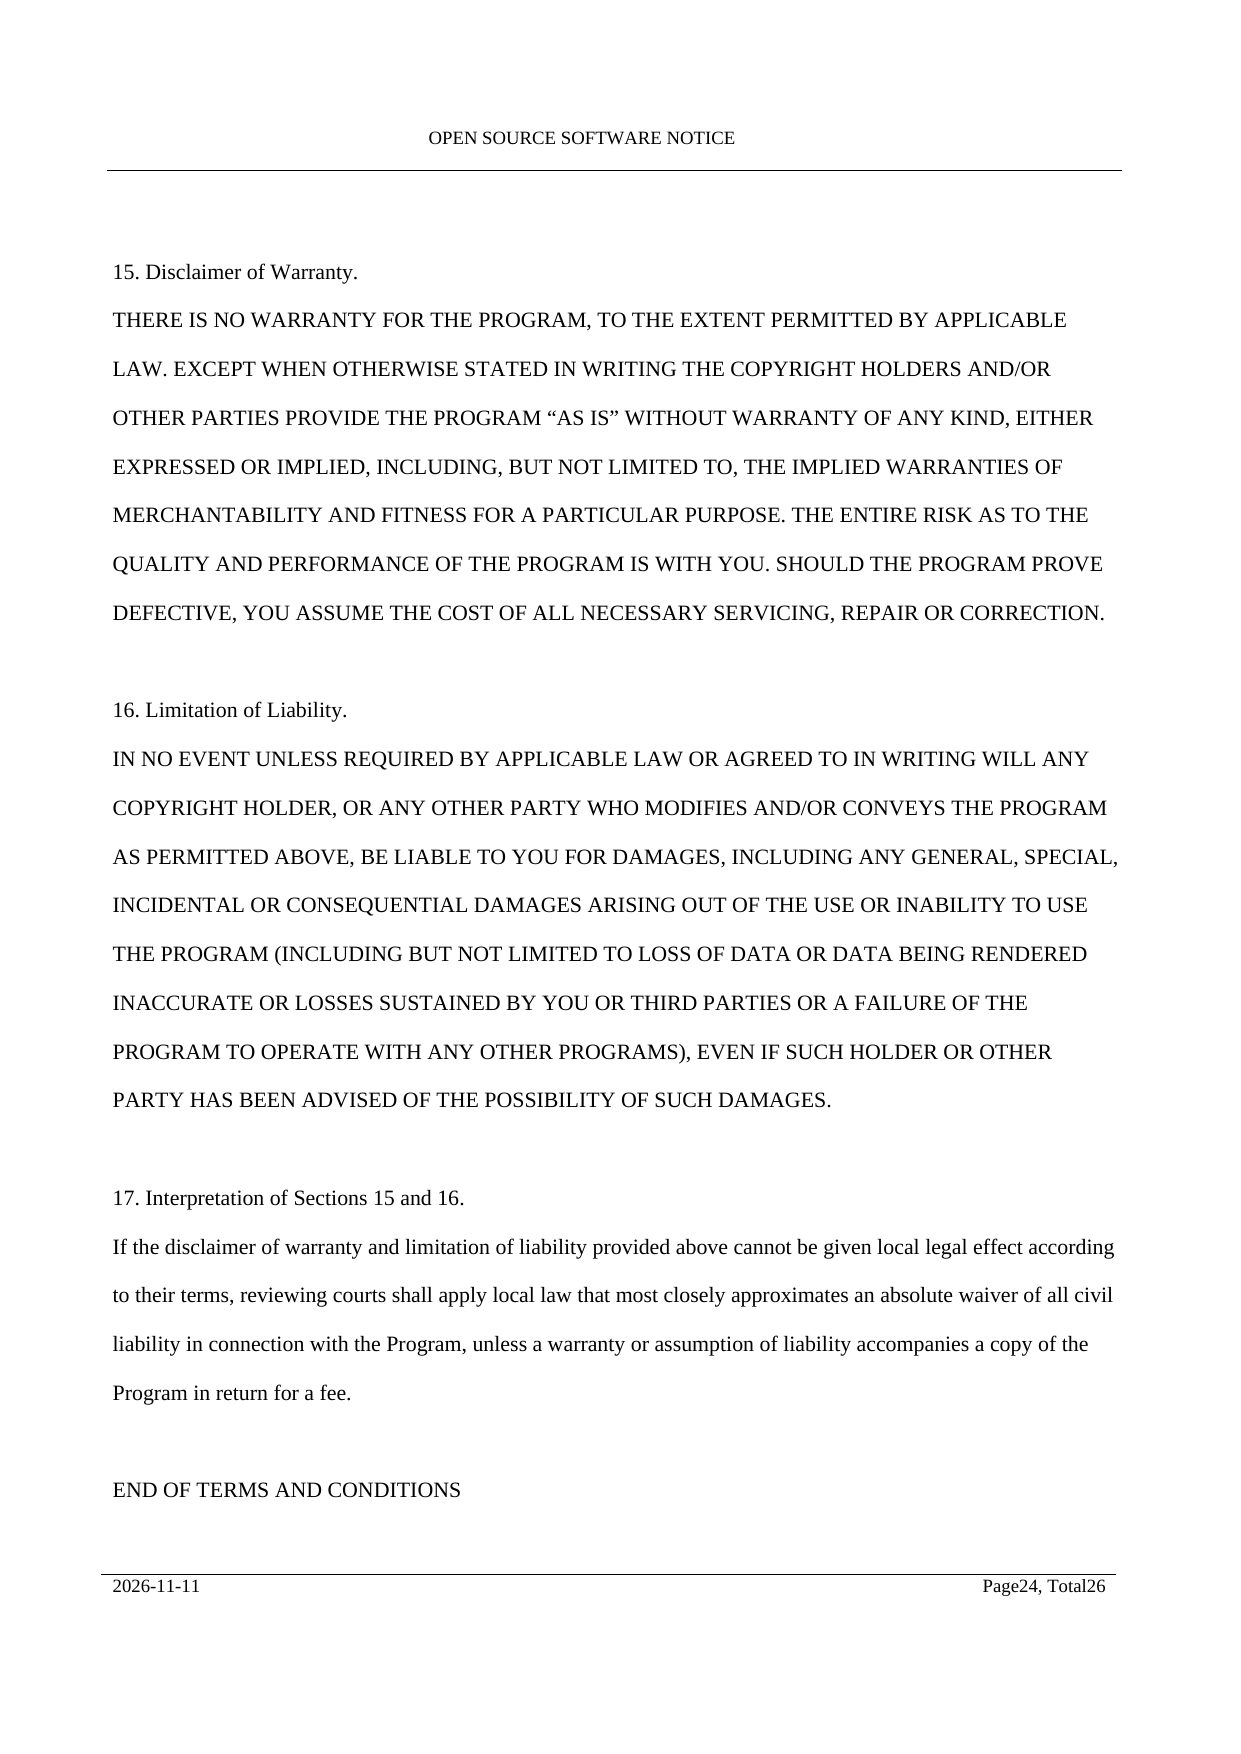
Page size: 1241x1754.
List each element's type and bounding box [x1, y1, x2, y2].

text [112, 206, 1128, 1506]
